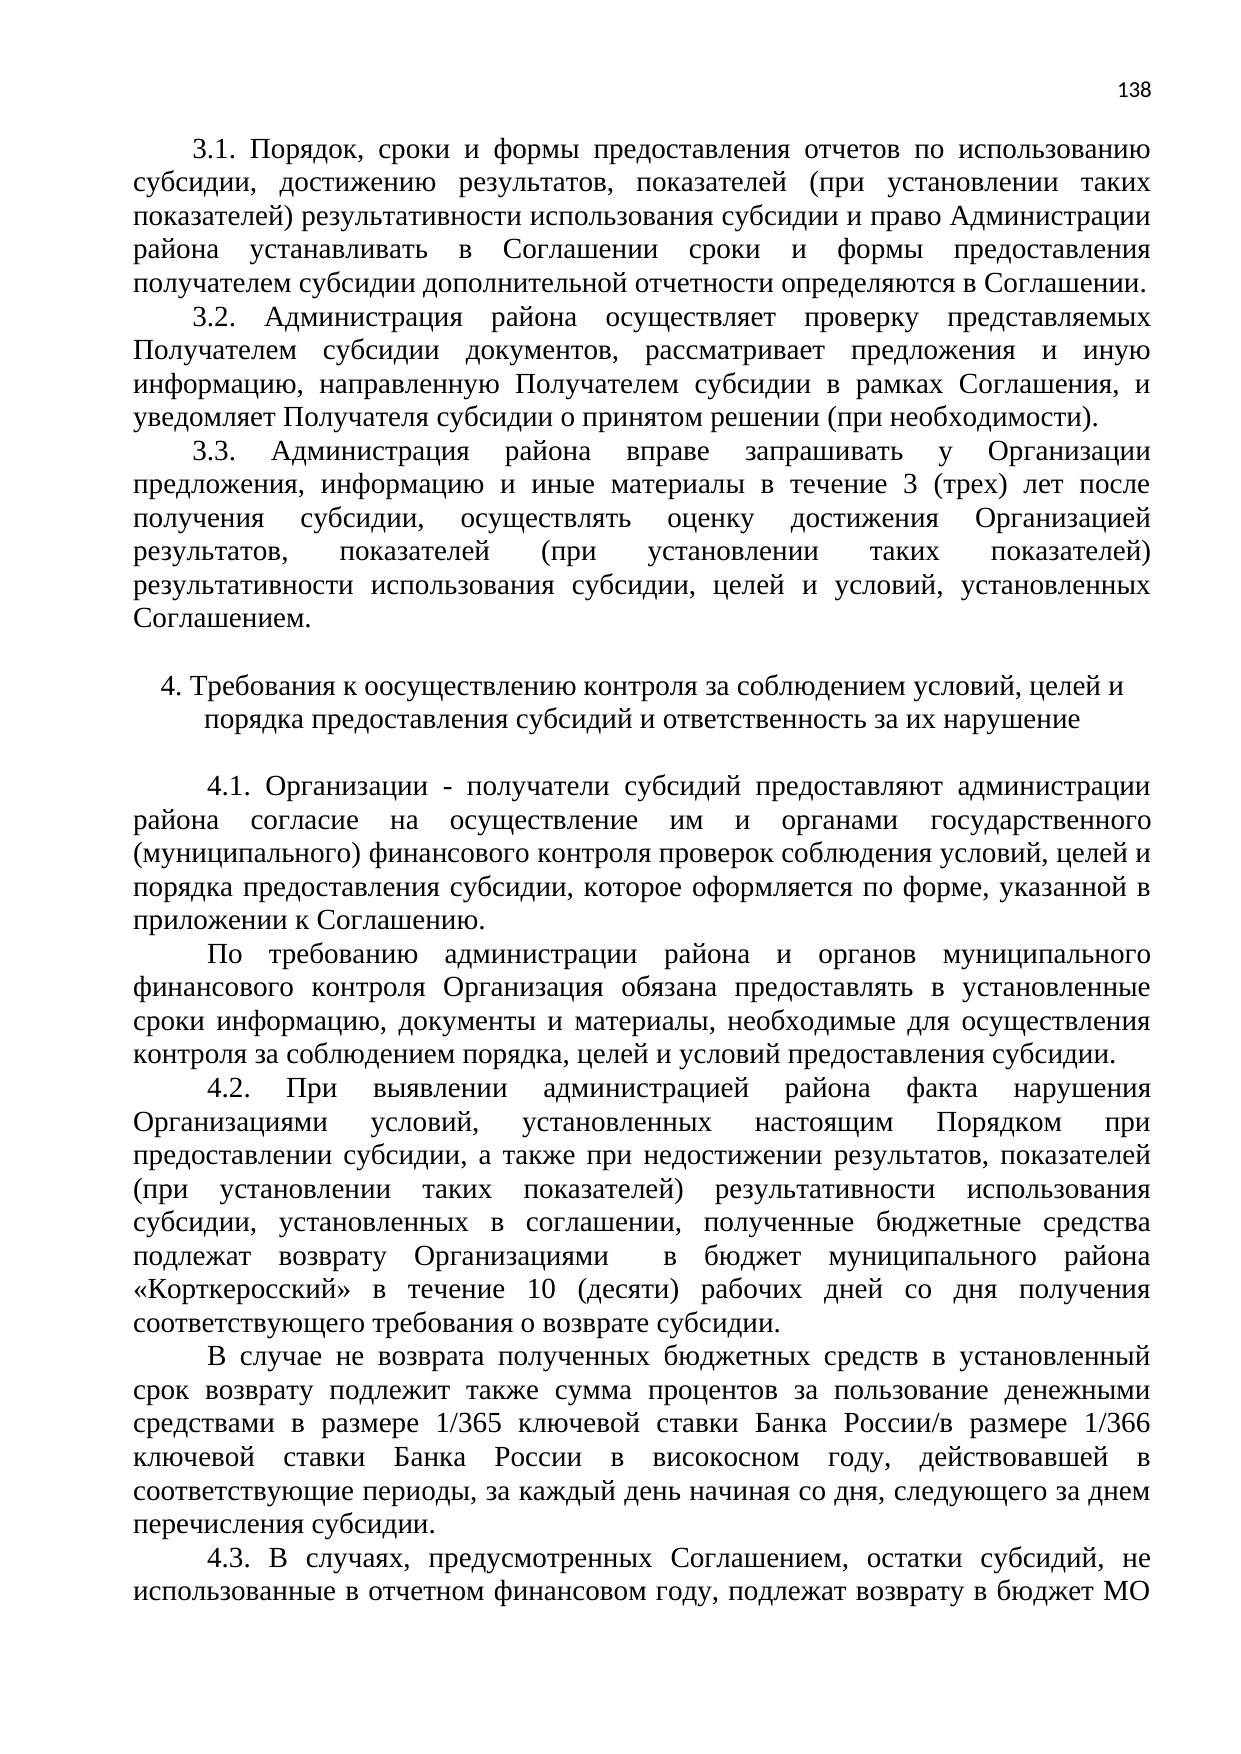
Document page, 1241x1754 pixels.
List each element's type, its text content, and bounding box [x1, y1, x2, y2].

text 4.2. При выявлении администрацией района факта нарушения Организациями условий, установленных настоящим Порядком при предоставлении субсидии, а также при недостижении результатов, показателей (при установлении таких показателей) результативности использования субсидии, установленных в соглашении, полученные бюджетные средства подлежат возврату Организациями в бюджет муниципального района «Корткеросский» в течение 10 (десяти) рабочих дней со дня получения соответствующего требования о возврате субсидии. [133, 1070, 1152, 1338]
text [133, 1540, 1152, 1607]
text 4.1. Организации - получатели субсидий предоставляют администрации района согласие на осуществление им и органами государственного (муниципального) финансового контроля проверок соблюдения условий, целей и порядка предоставления субсидии, которое оформляется по форме, указанной в приложении к Соглашению. [133, 768, 1152, 936]
text 4. Требования к оосуществлению контроля за соблюдением условий, целей и порядка предоставления субсидий и ответственность за их нарушение [133, 668, 1152, 735]
text 3.3. Администрация района вправе запрашивать у Организации предложения, информацию и иные материалы в течение 3 (трех) лет после получения субсидии, осуществлять оценку достижения Организацией результатов, показателей (при установлении таких показателей) результативности использования субсидии, целей и условий, установленных Соглашением. [133, 433, 1152, 634]
text 3.2. Администрация района осуществляет проверку представляемых Получателем субсидии документов, рассматривает предложения и иную информацию, направленную Получателем субсидии в рамках Соглашения, и уведомляет Получателя субсидии о принятом решении (при необходимости). [133, 299, 1152, 433]
text По требованию администрации района и органов муниципального финансового контроля Организация обязана предоставлять в установленные сроки информацию, документы и материалы, необходимые для осуществления контроля за соблюдением порядка, целей и условий предоставления субсидии. [133, 936, 1152, 1070]
text 3.1. Порядок, сроки и формы предоставления отчетов по использованию субсидии, достижению результатов, показателей (при установлении таких показателей) результативности использования субсидии и право Администрации района устанавливать в Соглашении сроки и формы предоставления получателем субсидии дополнительной отчетности определяются в Соглашении. [133, 131, 1152, 299]
